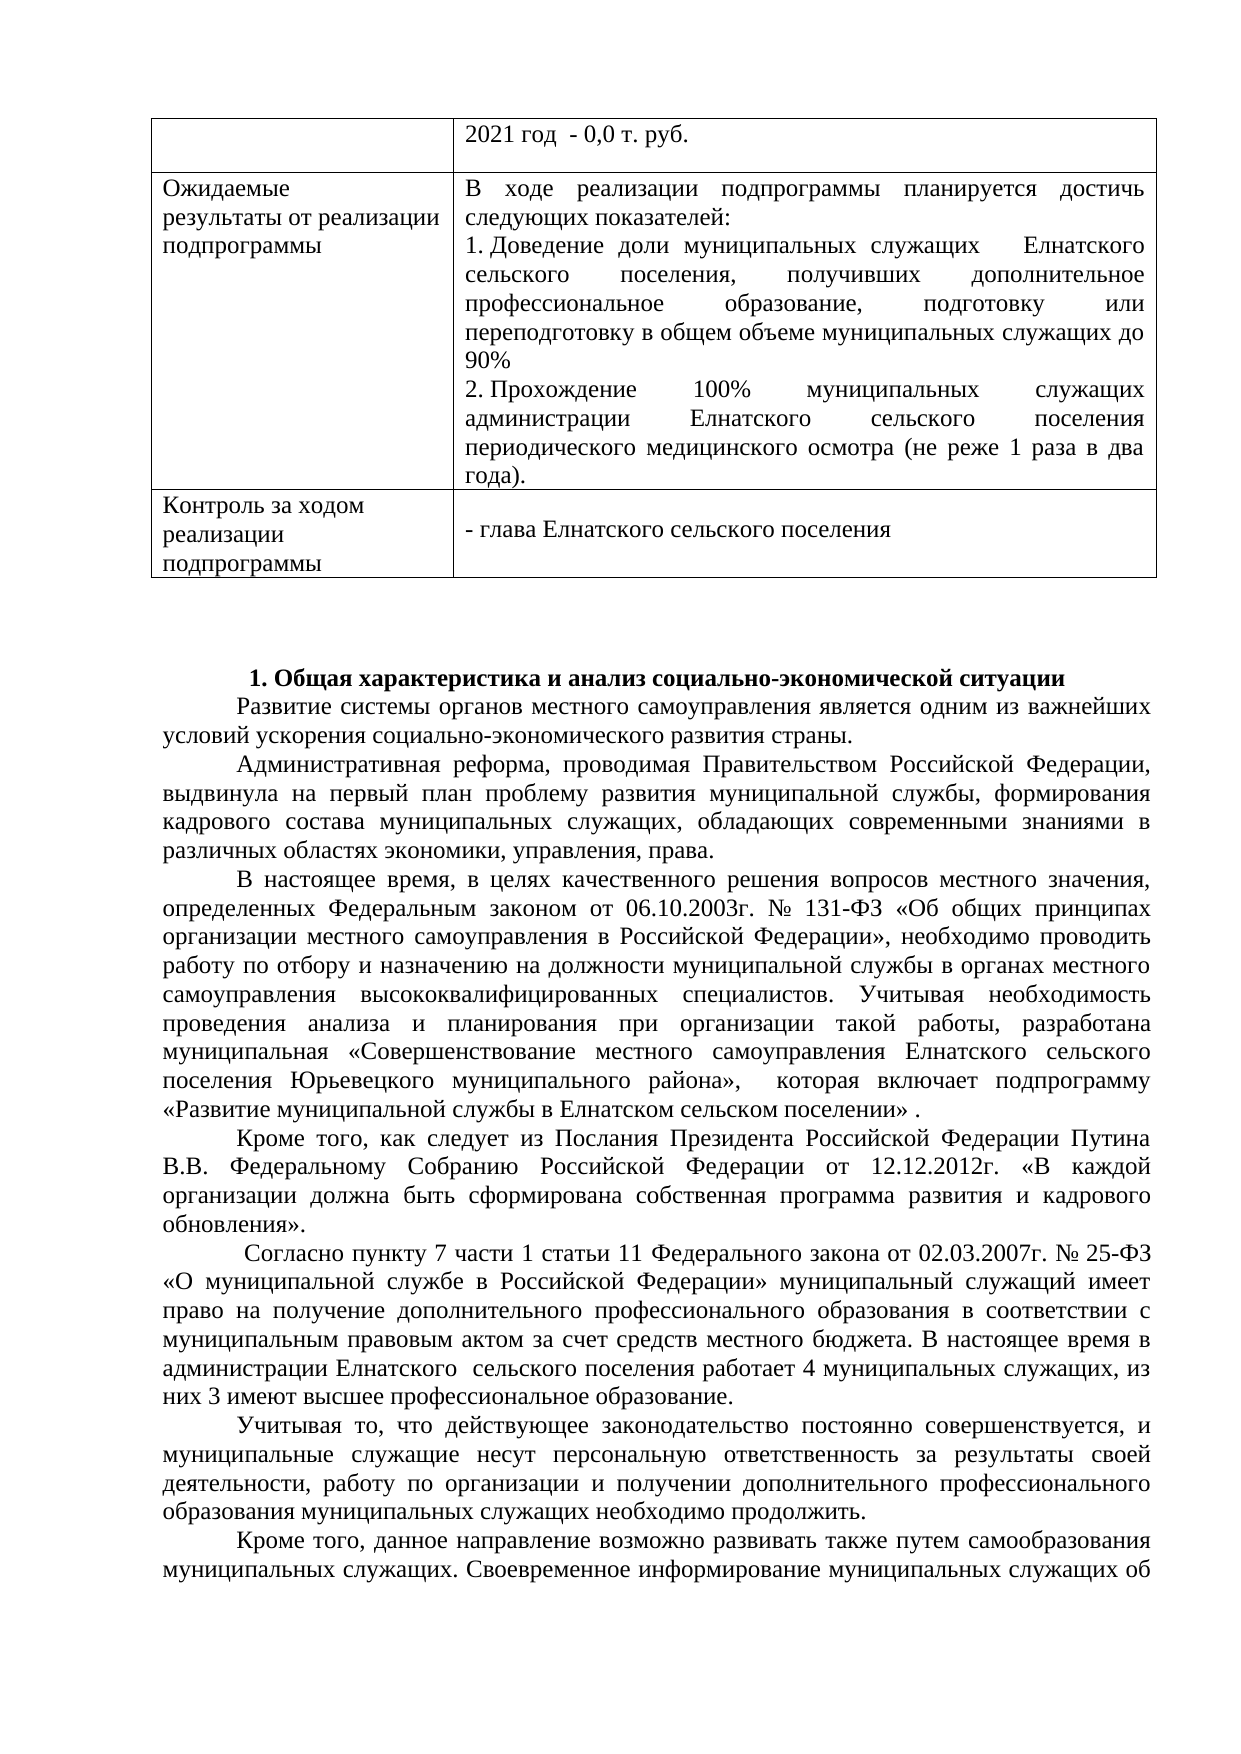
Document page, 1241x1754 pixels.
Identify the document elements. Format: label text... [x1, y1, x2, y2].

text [162, 1525, 1152, 1583]
text Кроме того, как следует из Послания Президента Российской Федерации Путина В.В. Федеральному Собранию Российской Федерации от 12.12.2012г. «В каждой организации должна быть сформирована собственная программа развития и кадрового обновления». [162, 1123, 1152, 1238]
text В настоящее время, в целях качественного решения вопросов местного значения, определенных Федеральным законом от 06.10.2003г. № 131-ФЗ «Об общих принципах организации местного самоуправления в Российской Федерации», необходимо проводить работу по отбору и назначению на должности муниципальной службы в органах местного самоуправления высококвалифицированных специалистов. Учитывая необходимость проведения анализа и планирования при организации такой работы, разработана муниципальная «Совершенствование местного самоуправления Елнатского сельского поселения Юрьевецкого муниципального района», которая включает подпрограмму «Развитие муниципальной службы в Елнатском сельском поселении» . [162, 864, 1152, 1123]
text Административная реформа, проводимая Правительством Российской Федерации, выдвинула на первый план проблему развития муниципальной службы, формирования кадрового состава муниципальных служащих, обладающих современными знаниями в различных областях экономики, управления, права. [162, 749, 1152, 864]
table_cell - глава Елнатского сельского поселения [454, 490, 1156, 577]
text Развитие системы органов местного самоуправления является одним из важнейших условий ускорения социально-экономического развития страны. [162, 691, 1152, 749]
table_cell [454, 119, 1156, 172]
text Учитывая то, что действующее законодательство постоянно совершенствуется, и муниципальные служащие несут персональную ответственность за результаты своей деятельности, работу по организации и получении дополнительного профессионального образования муниципальных служащих необходимо продолжить. [162, 1410, 1152, 1525]
table_cell В ходе реализации подпрограммы планируется достичь следующих показателей: 1. Доведение доли муниципальных служащих Елнатского сельского поселения, получивших дополнительное профессиональное образование, подготовку или переподготовку в общем объеме муниципальных служащих до 90% 2. Прохождение 100% муниципальных служащих администрации Елнатского сельского поселения периодического медицинского осмотра (не реже 1 раза в два года). [454, 173, 1156, 489]
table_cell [152, 119, 453, 172]
text 1. Общая характеристика и анализ социально-экономической ситуации [162, 663, 1152, 691]
table_cell Ожидаемые результаты от реализации подпрограммы [152, 173, 453, 489]
text Согласно пункту 7 части 1 статьи 11 Федерального закона от 02.03.2007г. № 25-ФЗ «О муниципальной службе в Российской Федерации» муниципальный служащий имеет право на получение дополнительного профессионального образования в соответствии с муниципальным правовым актом за счет средств местного бюджета. В настоящее время в администрации Елнатского сельского поселения работает 4 муниципальных служащих, из них 3 имеют высшее профессиональное образование. [162, 1238, 1152, 1410]
table_cell Контроль за ходом реализации подпрограммы [152, 490, 453, 577]
